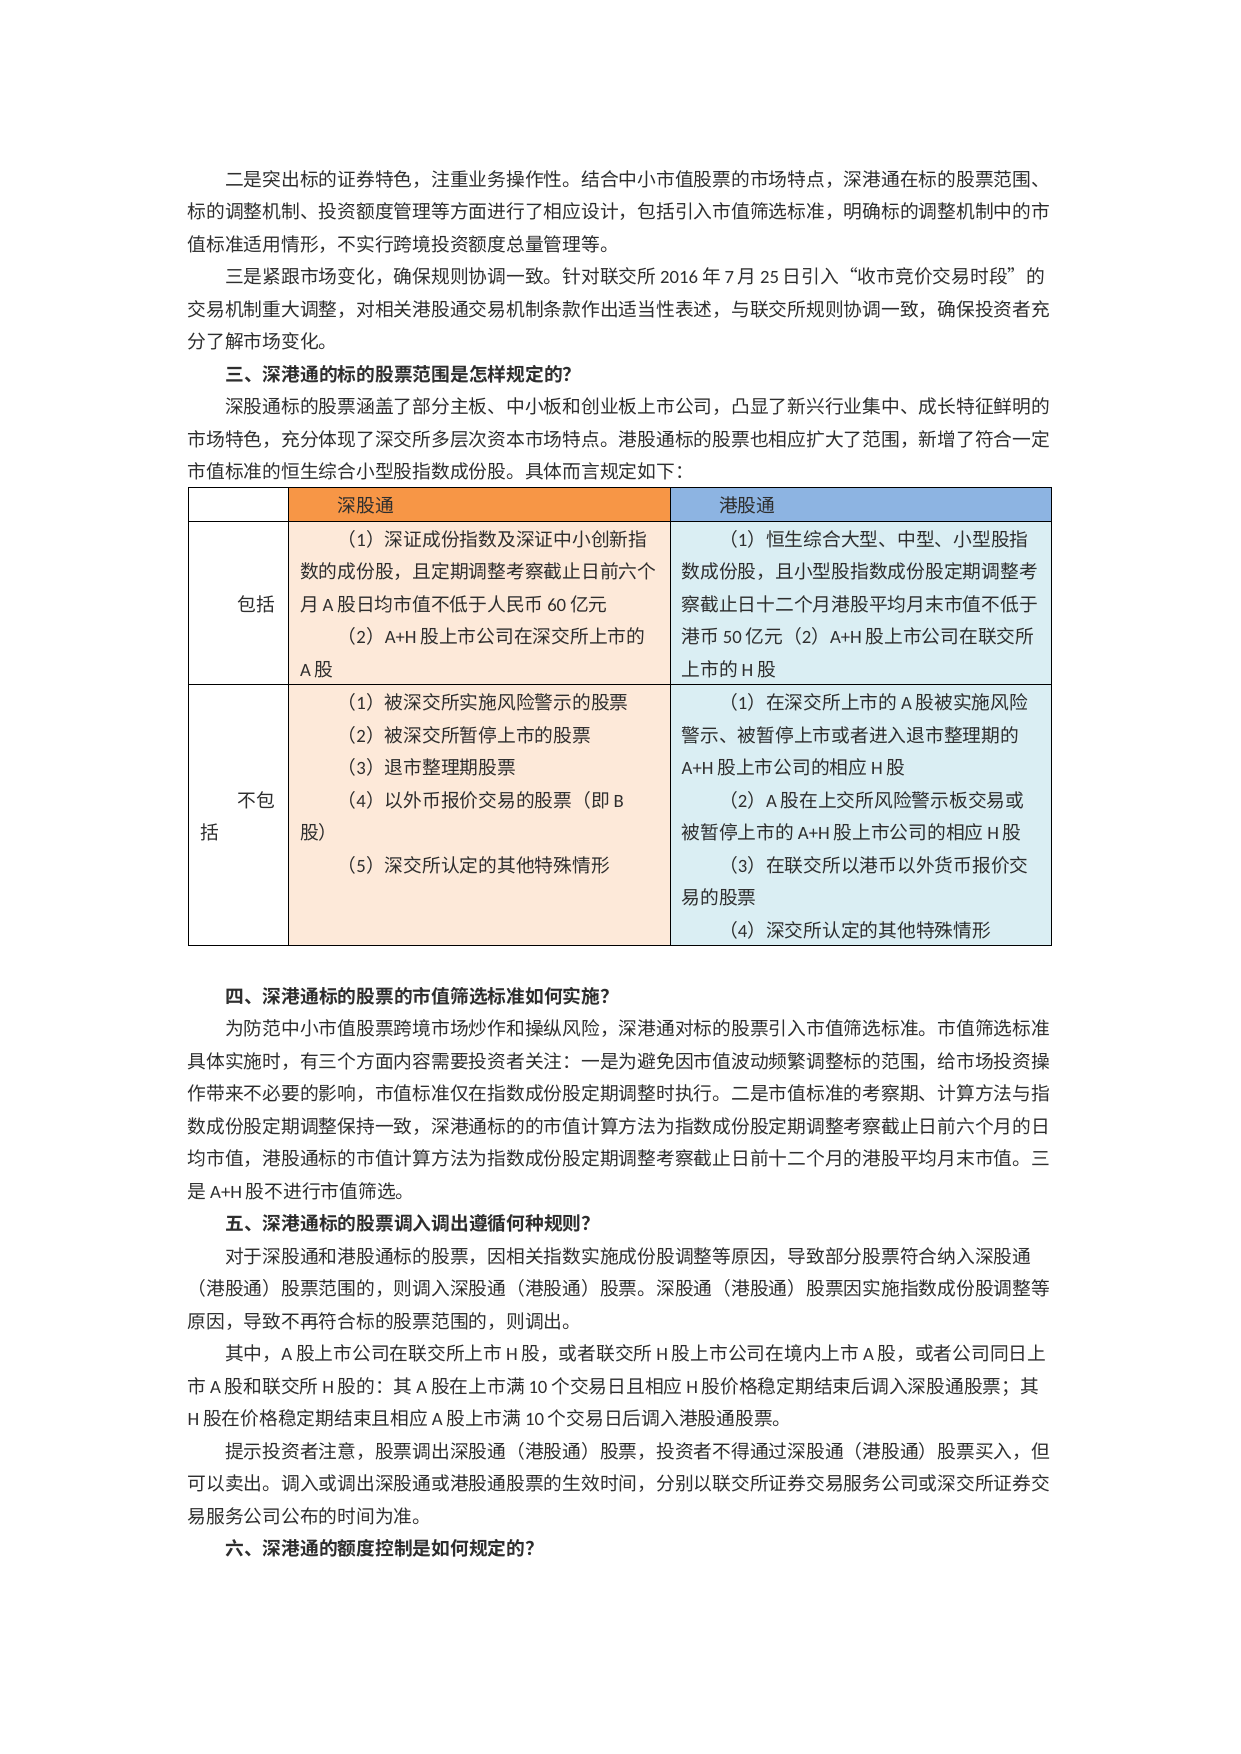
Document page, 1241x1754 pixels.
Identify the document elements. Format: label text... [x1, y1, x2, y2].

text 四、深港通标的股票的市值筛选标准如何实施？ [187, 979, 1053, 1011]
table_cell 不包括 [189, 685, 288, 945]
text 三是紧跟市场变化，确保规则协调一致。针对联交所2016年7月25日引入“收市竞价交易时段”的交易机制重大调整，对相关港股通交易机制条款作出适当性表述，与联交所规则协调一致，确保投资者充分了解市场变化。 [187, 259, 1053, 357]
text 其中，A股上市公司在联交所上市H股，或者联交所H股上市公司在境内上市A股，或者公司同日上市A股和联交所H股的：其A股在上市满10个交易日且相应H股价格稳定期结束后调入深股通股票；其H股在价格稳定期结束且相应A股上市满10个交易日后调入港股通股票。 [187, 1336, 1053, 1434]
table_header [189, 488, 288, 521]
table_header 深股通 [289, 488, 670, 521]
text 五、深港通标的股票调入调出遵循何种规则？ [187, 1206, 1053, 1239]
text 三、深港通的标的股票范围是怎样规定的？ [187, 357, 1053, 389]
text 二是突出标的证券特色，注重业务操作性。结合中小市值股票的市场特点，深港通在标的股票范围、标的调整机制、投资额度管理等方面进行了相应设计，包括引入市值筛选标准，明确标的调整机制中的市值标准适用情形，不实行跨境投资额度总量管理等。 [187, 162, 1053, 259]
table_cell （1）深证成份指数及深证中小创新指数的成份股，且定期调整考察截止日前六个月A股日均市值不低于人民币60亿元 （2）A+H股上市公司在深交所上市的A股 [289, 522, 670, 684]
table_cell 包括 [189, 522, 288, 684]
text 深股通标的股票涵盖了部分主板、中小板和创业板上市公司，凸显了新兴行业集中、成长特征鲜明的市场特色，充分体现了深交所多层次资本市场特点。港股通标的股票也相应扩大了范围，新增了符合一定市值标准的恒生综合小型股指数成份股。具体而言规定如下： [187, 389, 1053, 487]
text 对于深股通和港股通标的股票，因相关指数实施成份股调整等原因，导致部分股票符合纳入深股通（港股通）股票范围的，则调入深股通（港股通）股票。深股通（港股通）股票因实施指数成份股调整等原因，导致不再符合标的股票范围的，则调出。 [187, 1239, 1053, 1336]
table_cell （1）被深交所实施风险警示的股票 （2）被深交所暂停上市的股票 （3）退市整理期股票 （4）以外币报价交易的股票（即B股） （5）深交所认定的其他特殊情形 [289, 685, 670, 945]
text 提示投资者注意，股票调出深股通（港股通）股票，投资者不得通过深股通（港股通）股票买入，但可以卖出。调入或调出深股通或港股通股票的生效时间，分别以联交所证券交易服务公司或深交所证券交易服务公司公布的时间为准。 [187, 1434, 1053, 1531]
table_cell （1）恒生综合大型、中型、小型股指数成份股，且小型股指数成份股定期调整考察截止日十二个月港股平均月末市值不低于港币50亿元（2）A+H股上市公司在联交所上市的H股 [671, 522, 1051, 684]
table_header 港股通 [671, 488, 1051, 521]
table_cell （1）在深交所上市的A股被实施风险警示、被暂停上市或者进入退市整理期的A+H股上市公司的相应H股 （2）A股在上交所风险警示板交易或被暂停上市的A+H股上市公司的相应H股 （3）在联交所以港币以外货币报价交易的股票 （4）深交所认定的其他特殊情形 [671, 685, 1051, 945]
text 六、深港通的额度控制是如何规定的？ [187, 1531, 1053, 1564]
text 为防范中小市值股票跨境市场炒作和操纵风险，深港通对标的股票引入市值筛选标准。市值筛选标准具体实施时，有三个方面内容需要投资者关注：一是为避免因市值波动频繁调整标的范围，给市场投资操作带来不必要的影响，市值标准仅在指数成份股定期调整时执行。二是市值标准的考察期、计算方法与指数成份股定期调整保持一致，深港通标的的市值计算方法为指数成份股定期调整考察截止日前六个月的日均市值，港股通标的市值计算方法为指数成份股定期调整考察截止日前十二个月的港股平均月末市值。三是A+H股不进行市值筛选。 [187, 1011, 1053, 1206]
